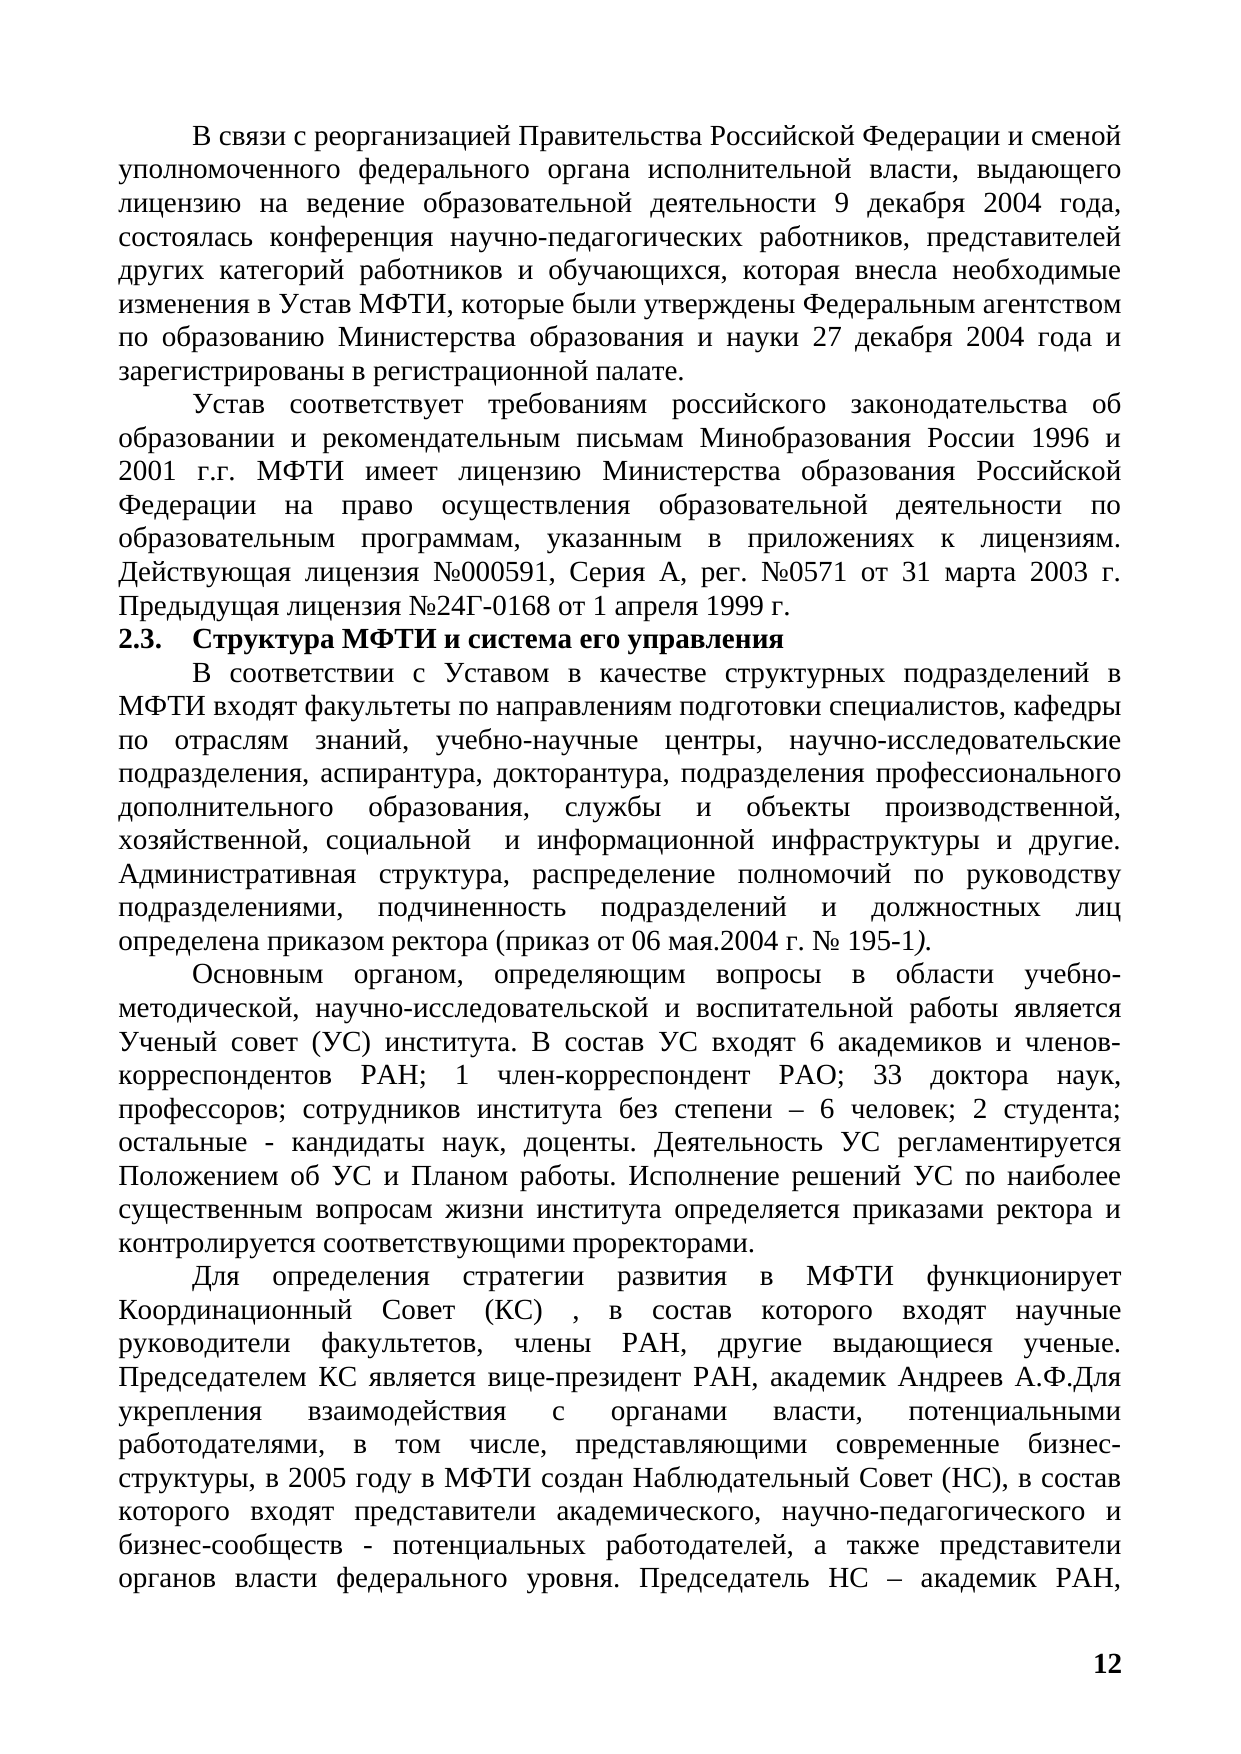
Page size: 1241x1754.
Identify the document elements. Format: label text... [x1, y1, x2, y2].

text Основным органом, определяющим вопросы в области учебно-методической, научно-исследовательской и воспитательной работы является Ученый совет (УС) института. В состав УС входят 6 академиков и членов-корреспондентов РАН; 1 член-корреспондент РАО; 33 доктора наук, профессоров; сотрудников института без степени – 6 человек; 2 студента; остальные - кандидаты наук, доценты. Деятельность УС регламентируется Положением об УС и Планом работы. Исполнение решений УС по наиболее существенным вопросам жизни института определяется приказами ректора и контролируется соответствующими проректорами. [118, 957, 1122, 1258]
text В связи с реорганизацией Правительства Российской Федерации и сменой уполномоченного федерального органа исполнительной власти, выдающего лицензию на ведение образовательной деятельности 9 декабря 2004 года, состоялась конференция научно-педагогических работников, представителей других категорий работников и обучающихся, которая внесла необходимые изменения в Устав МФТИ, которые были утверждены Федеральным агентством по образованию Министерства образования и науки 27 декабря 2004 года и зарегистрированы в регистрационной палате. [118, 118, 1122, 386]
text 2.3. Структура МФТИ и система его управления [118, 621, 1122, 655]
text В соответствии с Уставом в качестве структурных подразделений в МФТИ входят факультеты по направлениям подготовки специалистов, кафедры по отраслям знаний, учебно-научные центры, научно-исследовательские подразделения, аспирантура, докторантура, подразделения профессионального дополнительного образования, службы и объекты производственной, хозяйственной, социальной и информационной инфраструктуры и другие. Административная структура, распределение полномочий по руководству подразделениями, подчиненность подразделений и должностных лиц определена приказом ректора (приказ от 06 мая.2004 г. № 195-1). [118, 655, 1122, 957]
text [118, 1258, 1122, 1594]
text Устав соответствует требованиям российского законодательства об образовании и рекомендательным письмам Минобразования России 1996 и .г. МФТИ имеет лицензию Министерства образования Российской Федерации на право осуществления образовательной деятельности по образовательным программам, указанным в приложениях к лицензиям. Действующая лицензия №000591, Серия А, рег. №0571 от 31 марта . Предыдущая лицензия №24Г-0168 от 1 апреля . [118, 386, 1122, 621]
